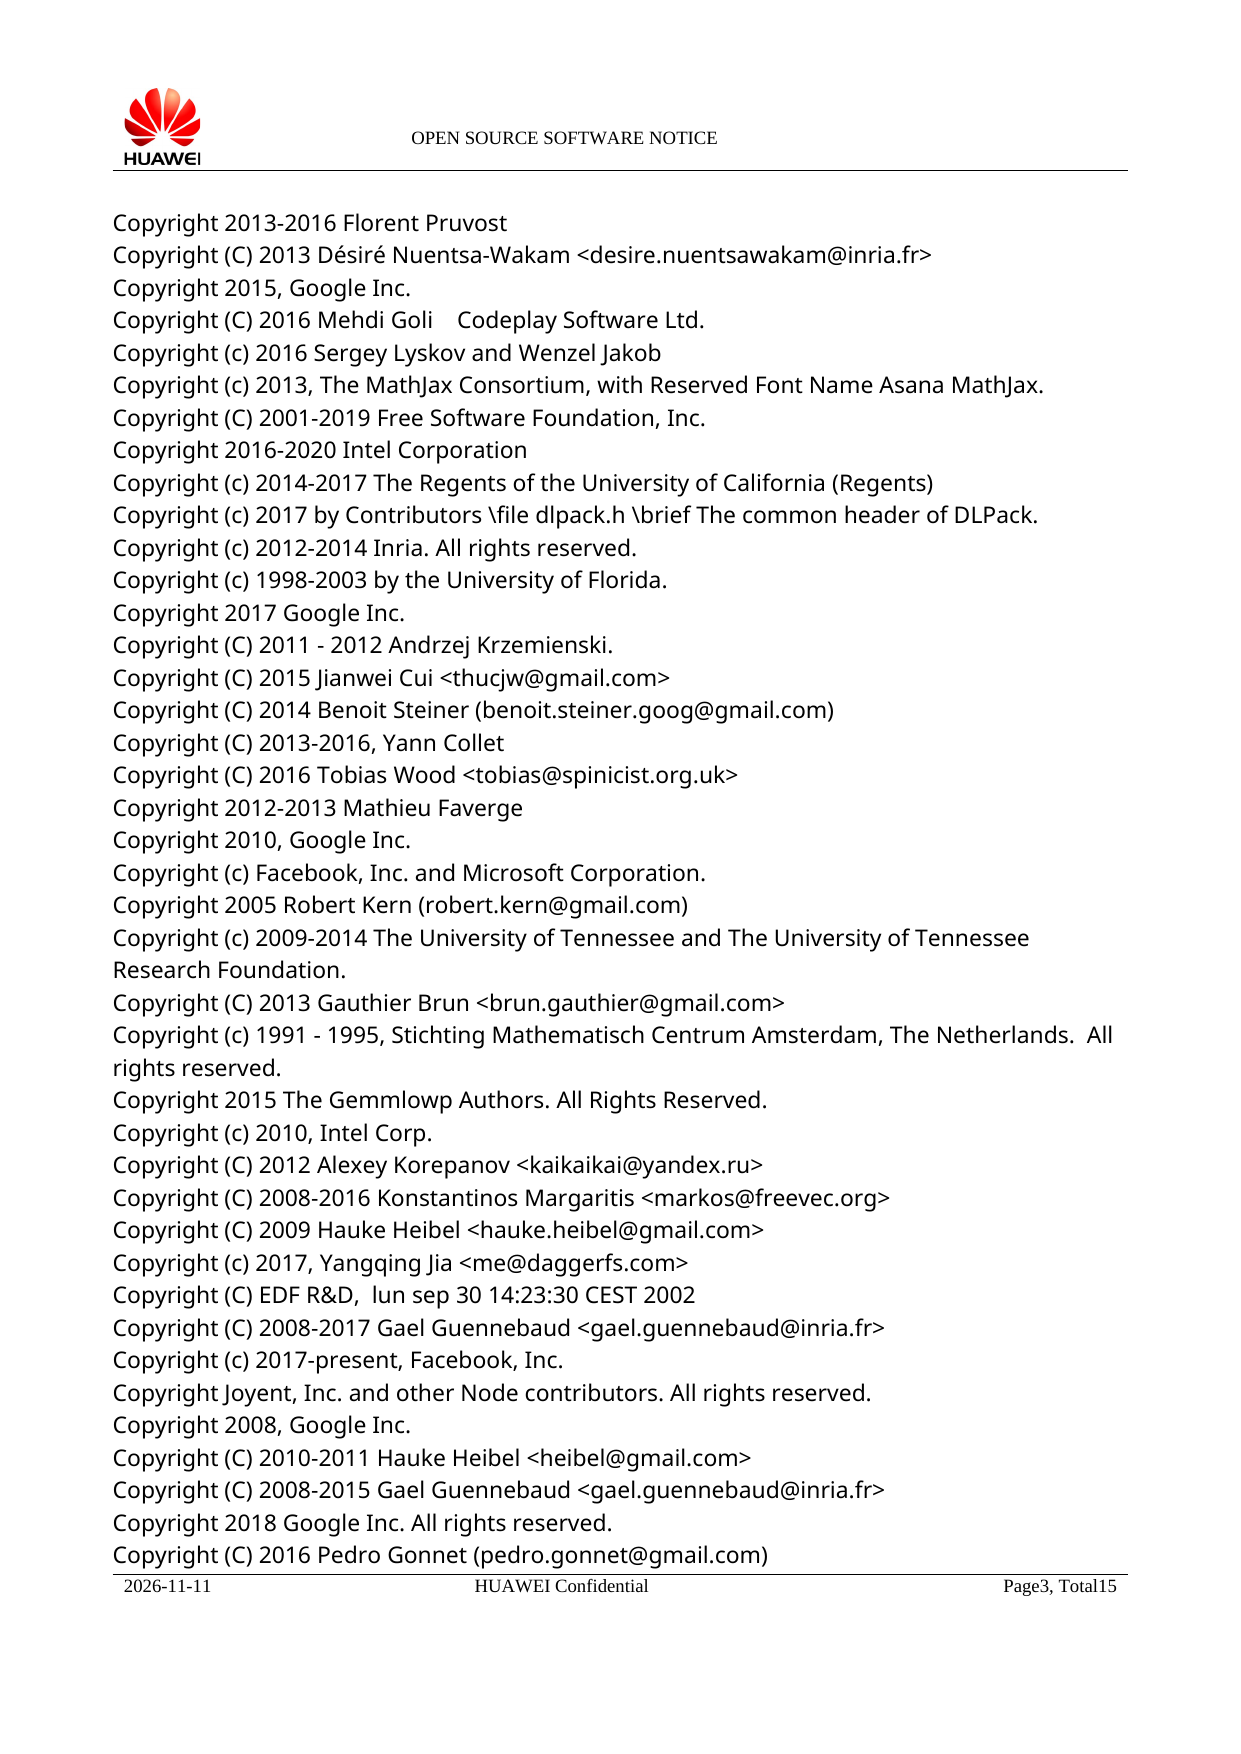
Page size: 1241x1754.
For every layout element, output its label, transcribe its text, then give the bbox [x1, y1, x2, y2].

picture [124, 88, 201, 165]
